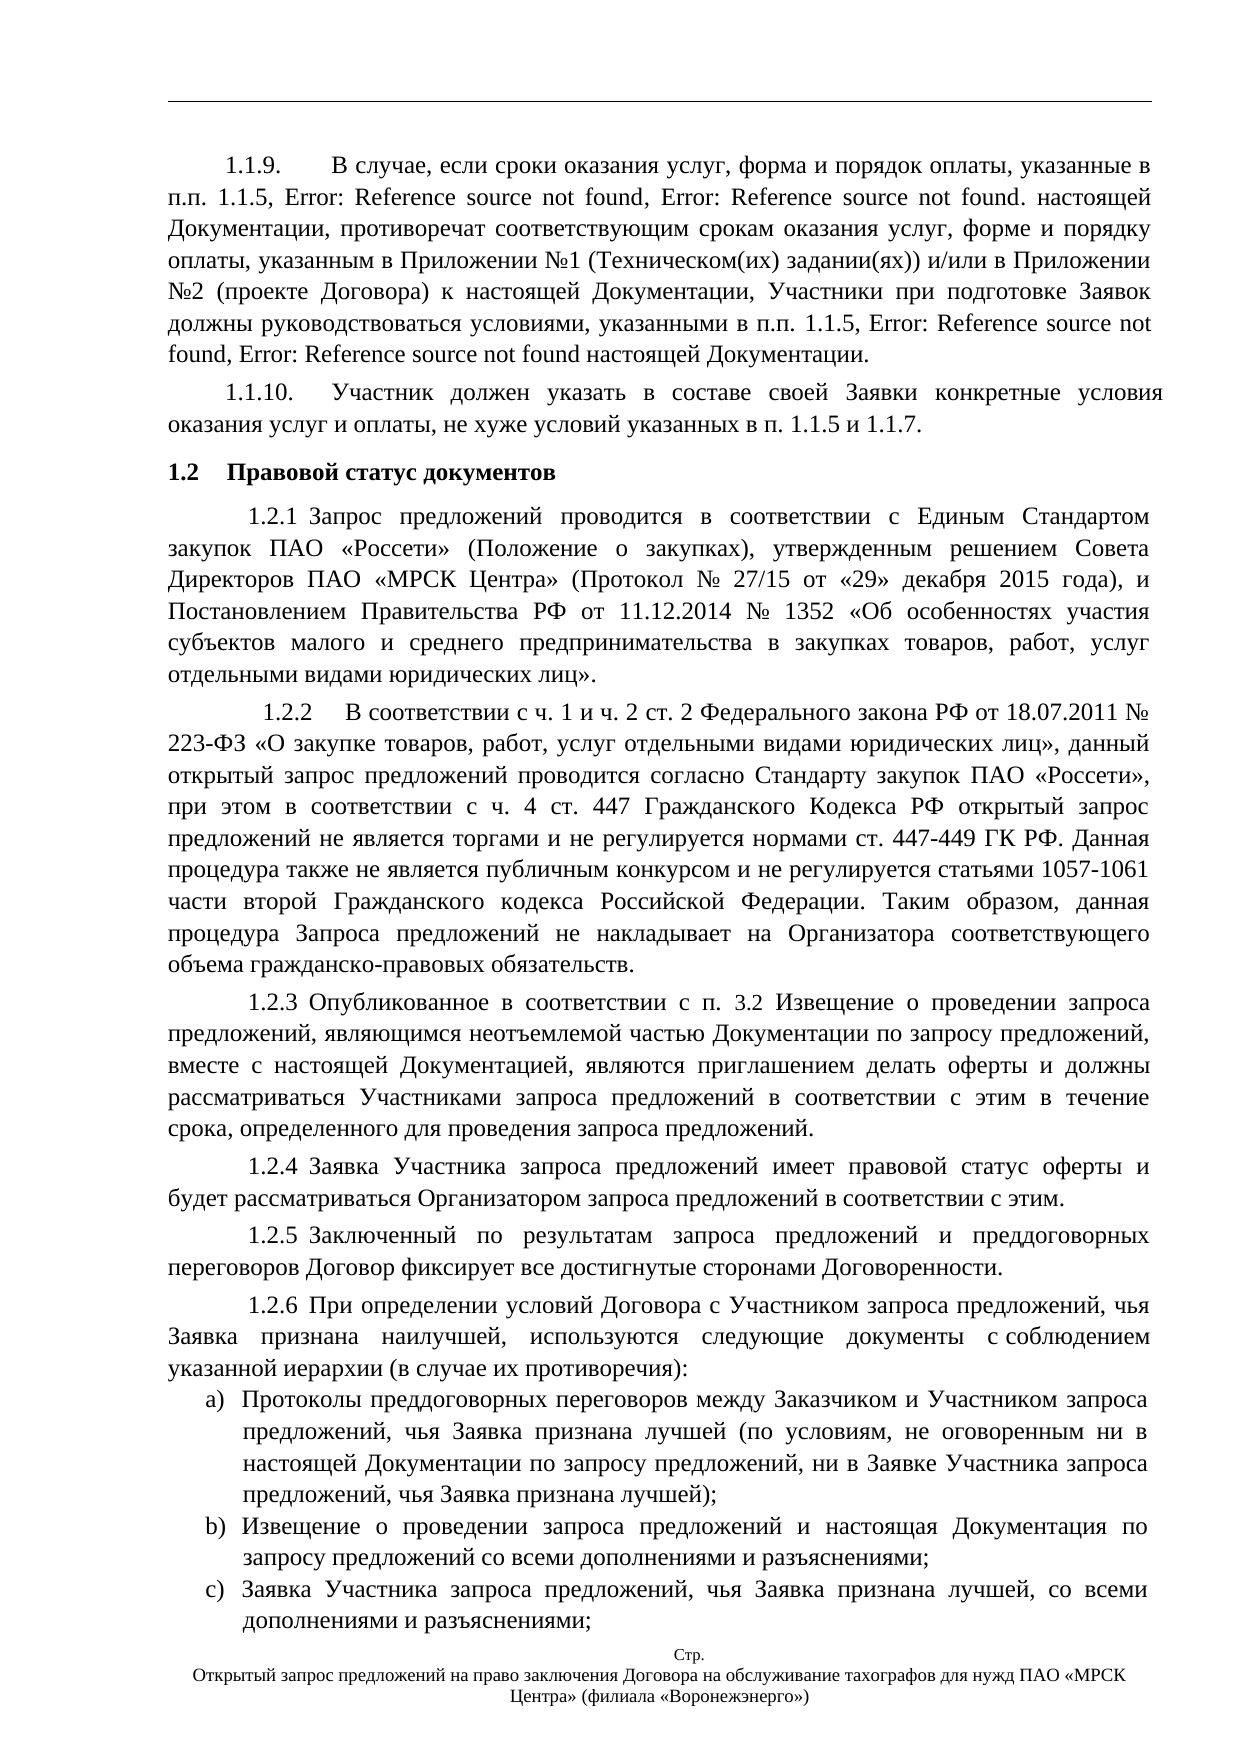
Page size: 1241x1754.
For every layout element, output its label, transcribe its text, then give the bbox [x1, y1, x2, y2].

list Извещение о проведении запроса предложений и настоящая Документация по запросу предложений со всеми дополнениями и разъяснениями; [205, 1511, 1148, 1571]
list Запрос предложений проводится в соответствии с Единым Стандартом закупок ПАО «Россети» (Положение о закупках), утвержденным решением Совета Директоров ПАО «МРСК Центра» (Протокол № 27/15 от «29» декабря 2015 года), и Постановлением Правительства РФ от 11.12.2014 № 1352 «Об особенностях участия субъектов малого и среднего предпринимательства в закупках товаров, работ, услуг отдельными видами юридических лиц». [168, 501, 1150, 688]
list Участник должен указать в составе своей Заявки конкретные условия оказания услуг и оплаты, не хуже условий указанных в п. 1.1.5 и 1.1.7. [168, 377, 1164, 437]
list Заявка Участника запроса предложений имеет правовой статус оферты и будет рассматриваться Организатором запроса предложений в соответствии с этим. [168, 1151, 1150, 1211]
list Заявка Участника запроса предложений, чья Заявка признана лучшей, со всеми дополнениями и разъяснениями; [205, 1574, 1148, 1634]
list Заключенный по результатам запроса предложений и преддоговорных переговоров Договор фиксирует все достигнутые сторонами Договоренности. [168, 1220, 1150, 1281]
list Протоколы преддоговорных переговоров между Заказчиком и Участником запроса предложений, чья Заявка признана лучшей (по условиям, не оговоренным ни в настоящей Документации по запросу предложений, ни в Заявке Участника запроса предложений, чья Заявка признана лучшей); [205, 1384, 1149, 1508]
subtitle Правовой статус документов [168, 457, 1152, 486]
list В соответствии с ч. 1 и ч. 2 ст. 2 Федерального закона РФ от 18.07.2011 № 223-ФЗ «О закупке товаров, работ, услуг отдельными видами юридических лиц», данный открытый запрос предложений проводится согласно Стандарту закупок ПАО «Россети», при этом в соответствии с ч. 4 ст. 447 Гражданского Кодекса РФ открытый запрос предложений не является торгами и не регулируется нормами ст. 447-449 ГК РФ. Данная процедура также не является публичным конкурсом и не регулируется статьями 1057-1061 части второй Гражданского кодекса Российской Федерации. Таким образом, данная процедура Запроса предложений не накладывает на Организатора соответствующего объема гражданско-правовых обязательств. [168, 697, 1150, 978]
list Опубликованное в соответствии с п. 3.2 Извещение о проведении запроса предложений, являющимся неотъемлемой частью Документации по запросу предложений, вместе с настоящей Документацией, являются приглашением делать оферты и должны рассматриваться Участниками запроса предложений в соответствии с этим в течение срока, определенного для проведения запроса предложений. [168, 987, 1150, 1142]
list При определении условий Договора с Участником запроса предложений, чья Заявка признана наилучшей, используются следующие документы с соблюдением указанной иерархии (в случае их противоречия): [168, 1290, 1150, 1382]
